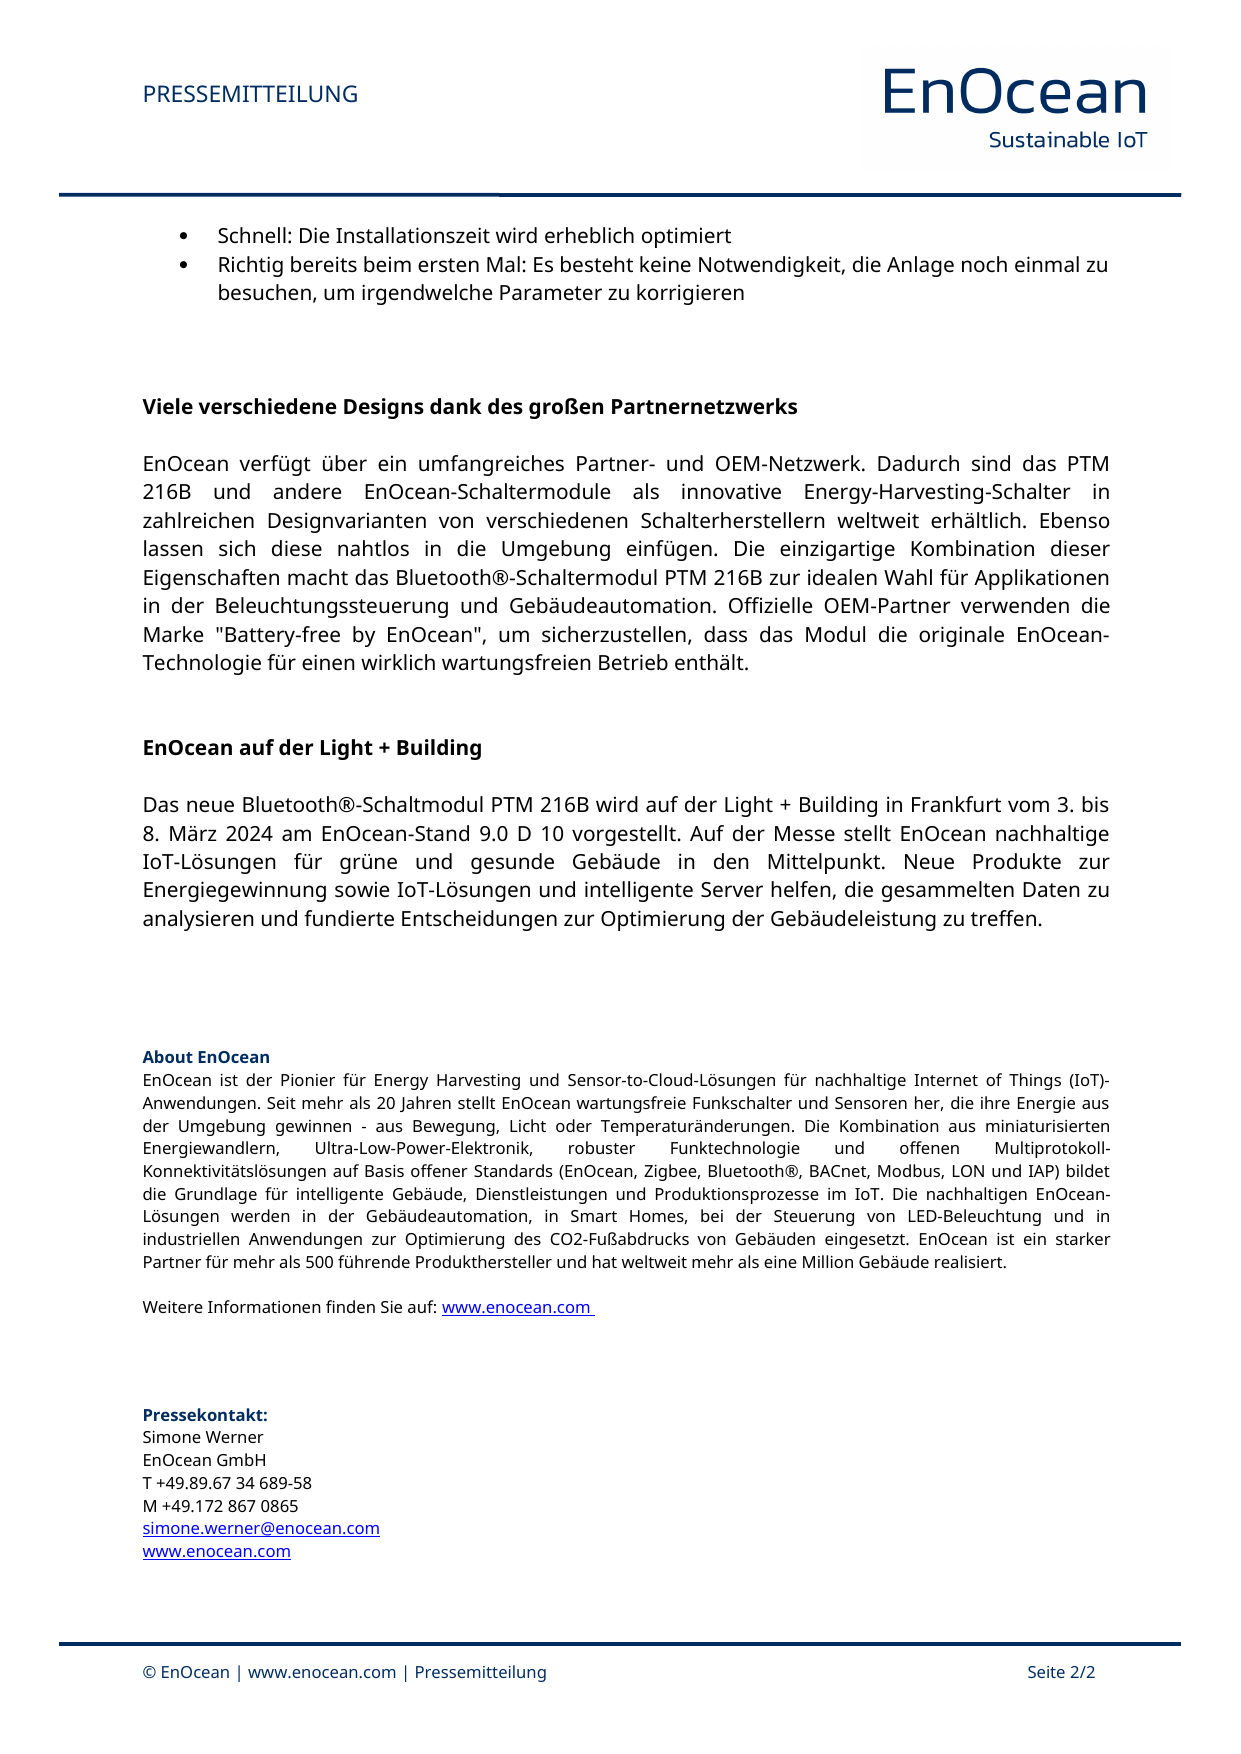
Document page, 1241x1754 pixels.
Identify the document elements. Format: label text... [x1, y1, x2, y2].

text EnOcean ist der Pionier für Energy Harvesting und Sensor-to-Cloud-Lösungen für nachhaltige Internet of Things (IoT)-Anwendungen. Seit mehr als 20 Jahren stellt EnOcean wartungsfreie Funkschalter und Sensoren her, die ihre Energie aus der Umgebung gewinnen - aus Bewegung, Licht oder Temperaturänderungen. Die Kombination aus miniaturisierten Energiewandlern, Ultra-Low-Power-Elektronik, robuster Funktechnologie und offenen Multiprotokoll-Konnektivitätslösungen auf Basis offener Standards (EnOcean, Zigbee, Bluetooth®, BACnet, Modbus, LON und IAP) bildet die Grundlage für intelligente Gebäude, Dienstleistungen und Produktionsprozesse im IoT. Die nachhaltigen EnOcean-Lösungen werden in der Gebäudeautomation, in Smart Homes, bei der Steuerung von LED-Beleuchtung und in industriellen Anwendungen zur Optimierung des CO2-Fußabdrucks von Gebäuden eingesetzt. EnOcean ist ein starker Partner für mehr als 500 führende Produkthersteller und hat weltweit mehr als eine Million Gebäude realisiert. [142, 1069, 1111, 1273]
text Viele verschiedene Designs dank des großen Partnernetzwerks [142, 392, 1111, 421]
text About EnOcean [142, 1046, 1111, 1069]
list Richtig bereits beim ersten Mal: Es besteht keine Notwendigkeit, die Anlage noch einmal zu besuchen, um irgendwelche Parameter zu korrigieren [180, 250, 1111, 307]
list Schnell: Die Installationszeit wird erheblich optimiert [180, 222, 1111, 250]
picture [861, 45, 1172, 170]
text T +49.89.67 34 689-58 [142, 1472, 1111, 1494]
text EnOcean verfügt über ein umfangreiches Partner- und OEM-Netzwerk. Dadurch sind das PTM 216B und andere EnOcean-Schaltermodule als innovative Energy-Harvesting-Schalter in zahlreichen Designvarianten von verschiedenen Schalterherstellern weltweit erhältlich. Ebenso lassen sich diese nahtlos in die Umgebung einfügen. Die einzigartige Kombination dieser Eigenschaften macht das Bluetooth®-Schaltermodul PTM 216B zur idealen Wahl für Applikationen in der Beleuchtungssteuerung und Gebäudeautomation. Offizielle OEM-Partner verwenden die Marke "Battery-free by EnOcean", um sicherzustellen, dass das Modul die originale EnOcean-Technologie für einen wirklich wartungsfreien Betrieb enthält. [142, 449, 1111, 677]
text Weitere Informationen finden Sie auf: www.enocean.com [142, 1296, 1111, 1318]
text EnOcean GmbH [142, 1449, 1111, 1472]
text M +49.172 867 0865 [142, 1494, 1111, 1517]
text EnOcean auf der Light + Building [142, 733, 1111, 762]
text Pressekontakt: [142, 1403, 1111, 1426]
text www.enocean.com [142, 1540, 1111, 1562]
text Das neue Bluetooth®-Schaltmodul PTM 216B wird auf der Light + Building in Frankfurt vom 3. bis 8. März 2024 am EnOcean-Stand 9.0 D 10 vorgestellt. Auf der Messe stellt EnOcean nachhaltige IoT-Lösungen für grüne und gesunde Gebäude in den Mittelpunkt. Neue Produkte zur Energiegewinnung sowie IoT-Lösungen und intelligente Server helfen, die gesammelten Daten zu analysieren und fundierte Entscheidungen zur Optimierung der Gebäudeleistung zu treffen. [142, 790, 1111, 932]
text simone.werner@enocean.com [142, 1517, 1111, 1540]
text Simone Werner [142, 1426, 1111, 1449]
